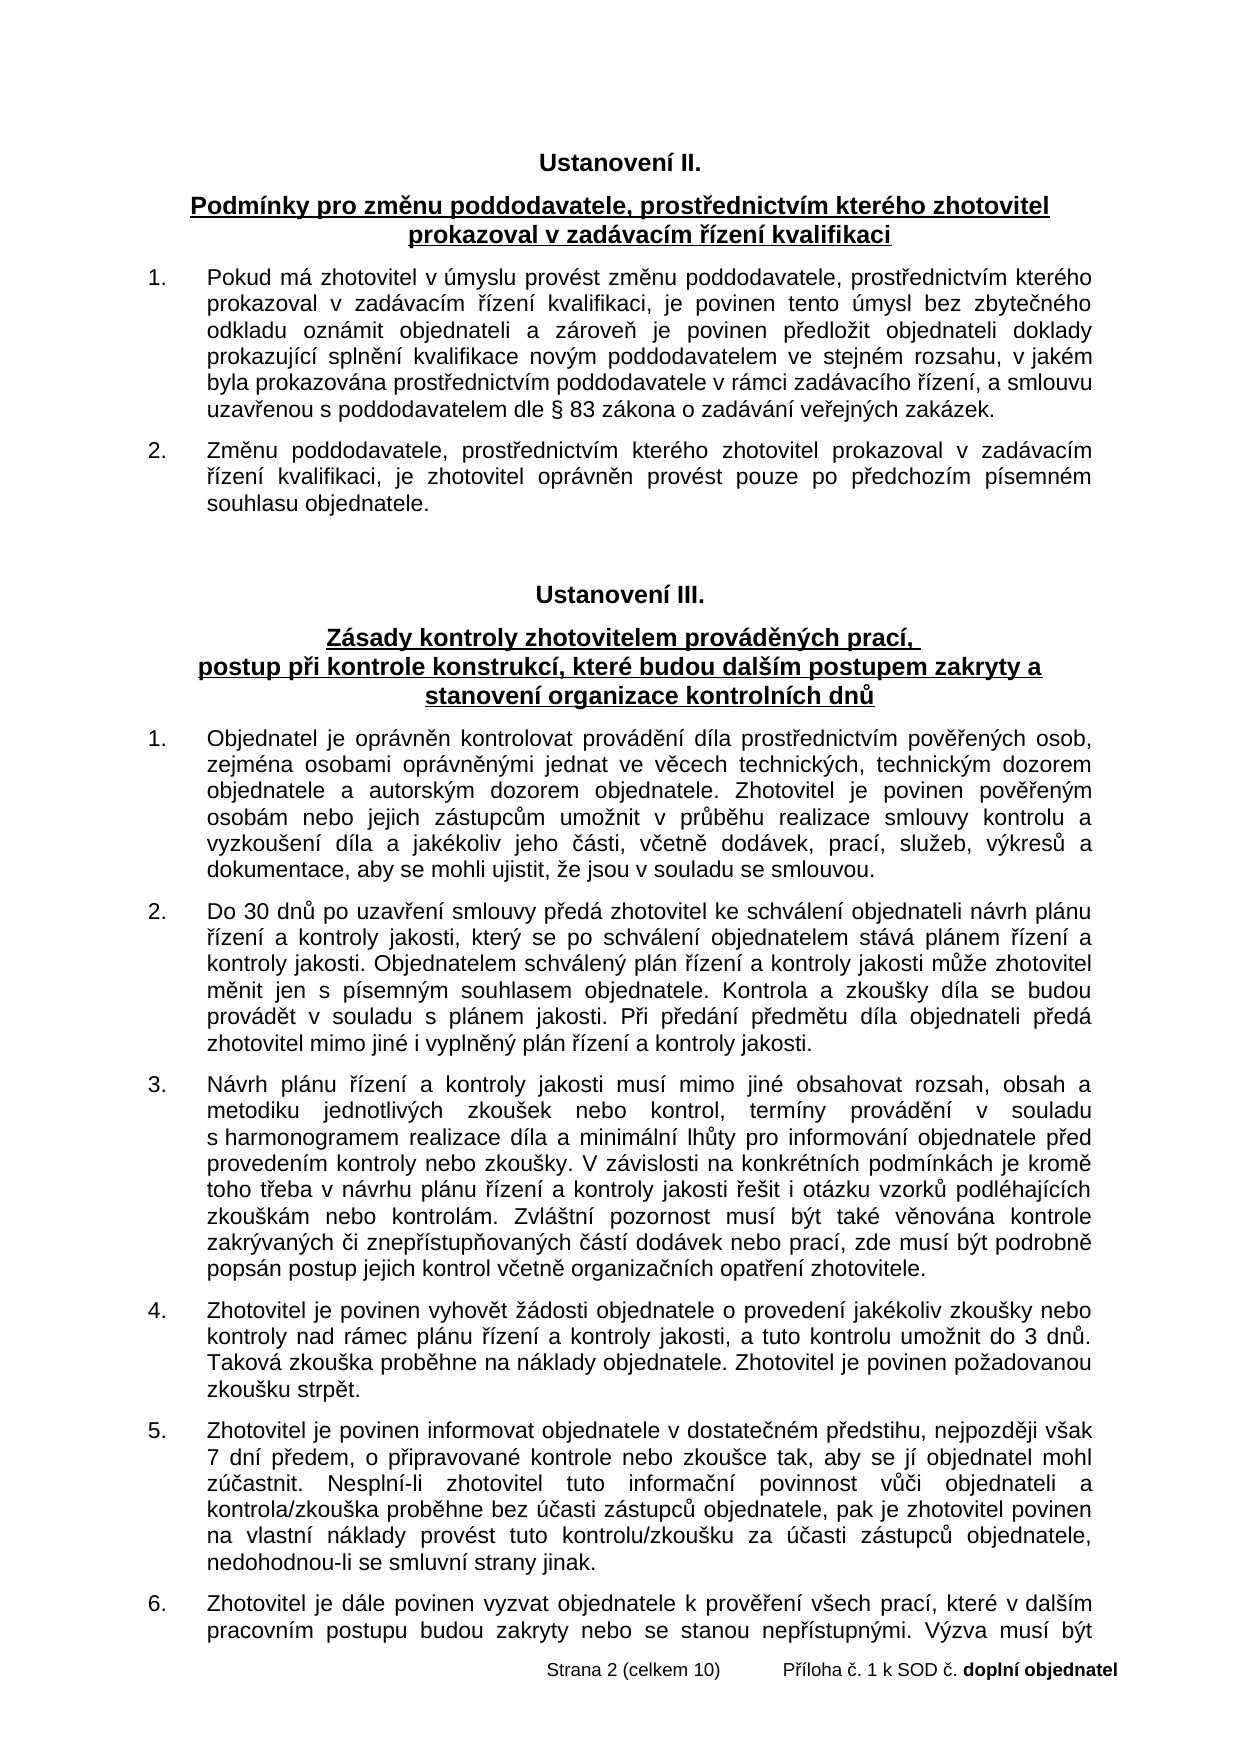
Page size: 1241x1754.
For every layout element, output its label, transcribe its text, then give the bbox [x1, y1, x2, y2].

list Návrh plánu řízení a kontroly jakosti musí mimo jiné obsahovat rozsah, obsah a metodiku jednotlivých zkoušek nebo kontrol, termíny provádění v souladu s harmonogramem realizace díla a minimální lhůty pro informování objednatele před provedením kontroly nebo zkoušky. V závislosti na konkrétních podmínkách je kromě toho třeba v návrhu plánu řízení a kontroly jakosti řešit i otázku vzorků podléhajících zkouškám nebo kontrolám. Zvláštní pozornost musí být také věnována kontrole zakrývaných či znepřístupňovaných částí dodávek nebo prací, zde musí být podrobně popsán postup jejich kontrol včetně organizačních opatření zhotovitele. [148, 1071, 1093, 1282]
list Ustanovení II. [148, 148, 1093, 176]
list Ustanovení III. [148, 579, 1093, 608]
text Podmínky pro změnu poddodavatele, prostřednictvím kterého zhotovitel prokazoval v zadávacím řízení kvalifikaci [148, 191, 1093, 249]
list Do 30 dnů po uzavření smlouvy předá zhotovitel ke schválení objednateli návrh plánu řízení a kontroly jakosti, který se po schválení objednatelem stává plánem řízení a kontroly jakosti. Objednatelem schválený plán řízení a kontroly jakosti může zhotovitel měnit jen s písemným souhlasem objednatele. Kontrola a zkoušky díla se budou provádět v souladu s plánem jakosti. Při předání předmětu díla objednateli předá zhotovitel mimo jiné i vyplněný plán řízení a kontroly jakosti. [148, 898, 1093, 1056]
list Zhotovitel je povinen vyhovět žádosti objednatele o provedení jakékoliv zkoušky nebo kontroly nad rámec plánu řízení a kontroly jakosti, a tuto kontrolu umožnit do 3 dnů. Taková zkouška proběhne na náklady objednatele. Zhotovitel je povinen požadovanou zkoušku strpět. [148, 1297, 1093, 1402]
list Změnu poddodavatele, prostřednictvím kterého zhotovitel prokazoval v zadávacím řízení kvalifikaci, je zhotovitel oprávněn provést pouze po předchozím písemném souhlasu objednatele. [148, 437, 1093, 516]
text Zásady kontroly zhotovitelem prováděných prací, [148, 623, 1093, 652]
text postup při kontrole konstrukcí, které budou dalším postupem zakryty a stanovení organizace kontrolních dnů [148, 652, 1093, 709]
list Zhotovitel je povinen informovat objednatele v dostatečném předstihu, nejpozději však 7 dní předem, o připravované kontrole nebo zkoušce tak, aby se jí objednatel mohl zúčastnit. Nesplní-li zhotovitel tuto informační povinnost vůči objednateli a kontrola/zkouška proběhne bez účasti zástupců objednatele, pak je zhotovitel povinen na vlastní náklady provést tuto kontrolu/zkoušku za účasti zástupců objednatele, nedohodnou-li se smluvní strany jinak. [148, 1417, 1093, 1575]
list Pokud má zhotovitel v úmyslu provést změnu poddodavatele, prostřednictvím kterého prokazoval v zadávacím řízení kvalifikaci, je povinen tento úmysl bez zbytečného odkladu oznámit objednateli a zároveň je povinen předložit objednateli doklady prokazující splnění kvalifikace novým poddodavatelem ve stejném rozsahu, v jakém byla prokazována prostřednictvím poddodavatele v rámci zadávacího řízení, a smlouvu uzavřenou s poddodavatelem dle § 83 zákona o zadávání veřejných zakázek. [148, 264, 1093, 422]
list Objednatel je oprávněn kontrolovat provádění díla prostřednictvím pověřených osob, zejména osobami oprávněnými jednat ve věcech technických, technickým dozorem objednatele a autorským dozorem objednatele. Zhotovitel je povinen pověřeným osobám nebo jejich zástupcům umožnit v průběhu realizace smlouvy kontrolu a vyzkoušení díla a jakékoliv jeho části, včetně dodávek, prací, služeb, výkresů a dokumentace, aby se mohli ujistit, že jsou v souladu se smlouvou. [148, 724, 1093, 883]
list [148, 1590, 1093, 1643]
